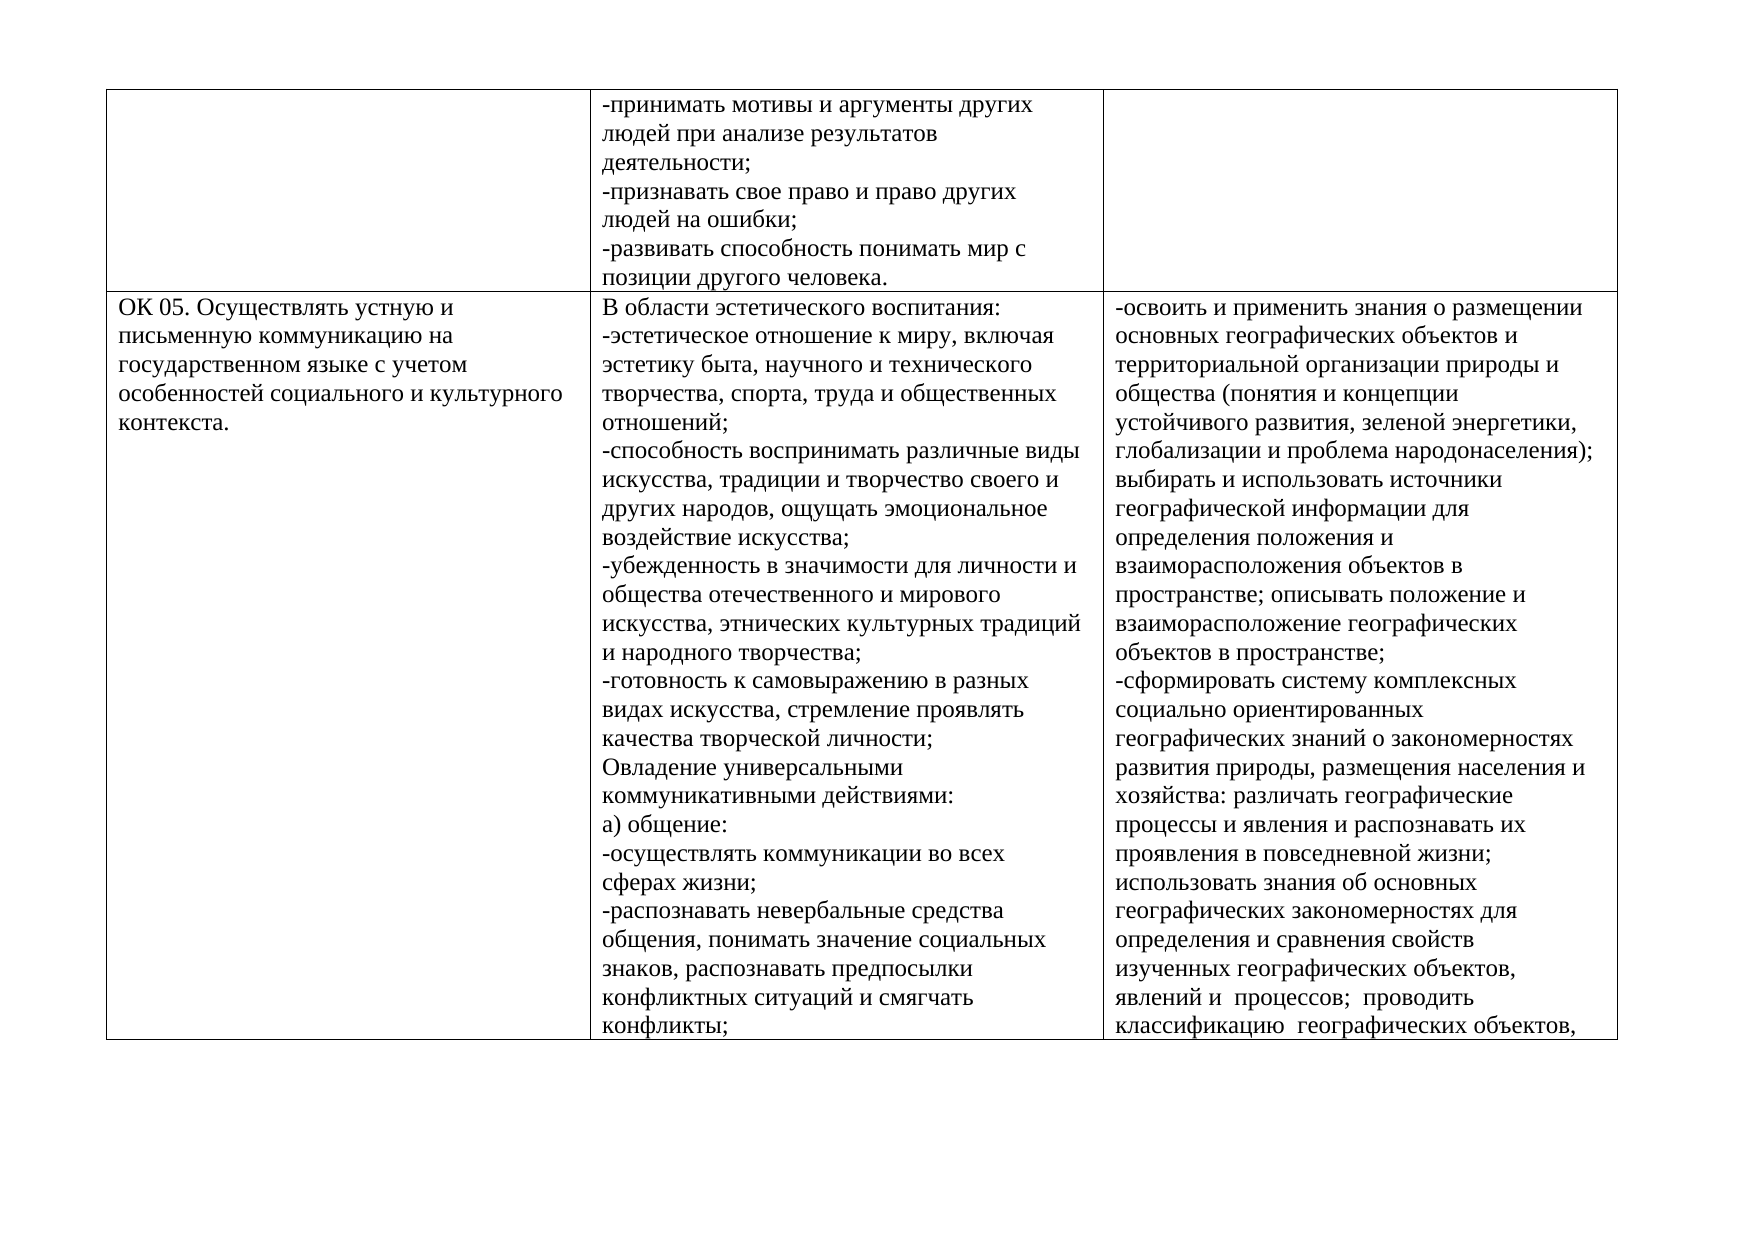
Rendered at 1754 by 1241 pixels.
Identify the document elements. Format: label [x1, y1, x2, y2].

table_cell [591, 90, 1103, 291]
table_cell [107, 292, 590, 1039]
table_cell [107, 90, 590, 291]
table_cell [591, 292, 1103, 1039]
table_cell [1104, 90, 1617, 291]
table_cell [1104, 292, 1617, 1039]
